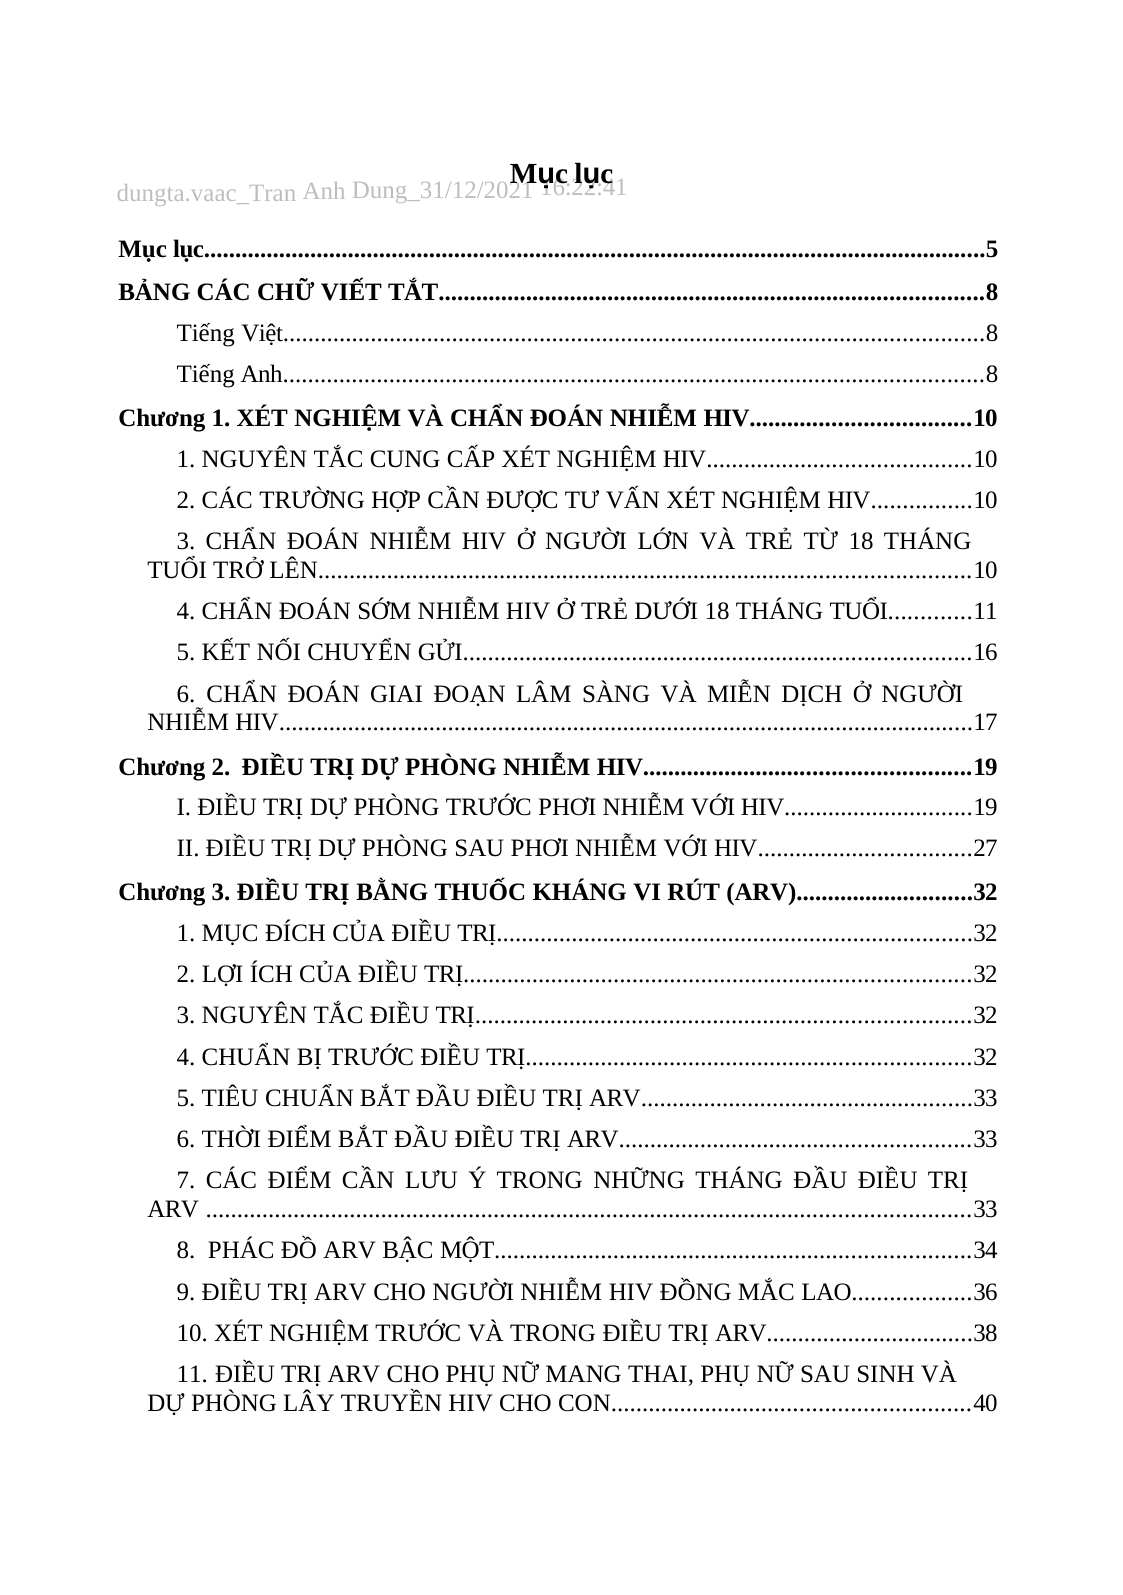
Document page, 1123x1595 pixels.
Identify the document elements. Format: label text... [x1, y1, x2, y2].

list ĐIỀU TRỊ DỰ PHÒNG SAU PHƠI NHIỄM VỚI HIV 27 [176, 833, 1110, 862]
list CHẨN ĐOÁN GIAI ĐOẠN LÂM SÀNG VÀ MIỄN DỊCH Ở NGƯỜI NHIỄM HIV 17 [147, 679, 999, 736]
list ĐIỀU TRỊ ARV CHO PHỤ NỮ MANG THAI, PHỤ NỮ SAU SINH VÀ DỰ PHÒNG LÂY TRUYỀN HIV CHO CON 40 [147, 1359, 999, 1417]
list THỜI ĐIỂM BẮT ĐẦU ĐIỀU TRỊ ARV 33 [176, 1124, 1110, 1153]
list CHẨN ĐOÁN NHIỄM HIV Ở NGƯỜI LỚN VÀ TRẺ TỪ 18 THÁNG TUỔI TRỞ LÊN 10 [147, 526, 999, 584]
list CHẨN ĐOÁN SỚM NHIỄM HIV Ở TRẺ DƯỚI 18 THÁNG TUỔI 11 [176, 596, 1110, 625]
list XÉT NGHIỆM TRƯỚC VÀ TRONG ĐIỀU TRỊ ARV 38 [176, 1318, 1110, 1347]
list ĐIỀU TRỊ DỰ PHÒNG TRƯỚC PHƠI NHIỄM VỚI HIV 19 [176, 792, 1110, 821]
subtitle Chương 1. XÉT NGHIỆM VÀ CHẨN ĐOÁN NHIỄM HIV 10 [118, 403, 1110, 432]
list LỢI ÍCH CỦA ĐIỀU TRỊ 32 [176, 959, 1110, 988]
list ĐIỀU TRỊ ARV CHO NGƯỜI NHIỄM HIV ĐỒNG MẮC LAO 36 [176, 1277, 1110, 1305]
list TIÊU CHUẨN BẮT ĐẦU ĐIỀU TRỊ ARV 33 [176, 1083, 1110, 1112]
subtitle Chương 3. ĐIỀU TRỊ BẰNG THUỐC KHÁNG VI RÚT (ARV) 32 [118, 877, 1110, 906]
text Tiếng Anh 8 [176, 359, 1110, 388]
text Tiếng Việt 8 [176, 318, 1110, 347]
list CÁC TRƯỜNG HỢP CẦN ĐƯỢC TƯ VẤN XÉT NGHIỆM HIV 10 [176, 485, 1110, 514]
list CÁC ĐIỂM CẦN LƯU Ý TRONG NHỮNG THÁNG ĐẦU ĐIỀU TRỊ ARV 33 [147, 1165, 999, 1223]
subtitle Chương 2. ĐIỀU TRỊ DỰ PHÒNG NHIỄM HIV 19 [118, 752, 1110, 780]
list NGUYÊN TẮC ĐIỀU TRỊ 32 [176, 1001, 1110, 1029]
list KẾT NỐI CHUYỂN GỬI 16 [176, 637, 1110, 666]
list PHÁC ĐỒ ARV BẬC MỘT 34 [176, 1235, 1110, 1264]
list MỤC ĐÍCH CỦA ĐIỀU TRỊ 32 [176, 918, 1110, 947]
list NGUYÊN TẮC CUNG CẤP XÉT NGHIỆM HIV 10 [176, 444, 1110, 472]
subtitle BẢNG CÁC CHỮ VIẾT TẮT 8 [118, 277, 1110, 306]
list CHUẨN BỊ TRƯỚC ĐIỀU TRỊ 32 [176, 1042, 1110, 1071]
text Mục lục [27, 156, 1096, 190]
subtitle Mục lục 5 [118, 234, 1110, 263]
